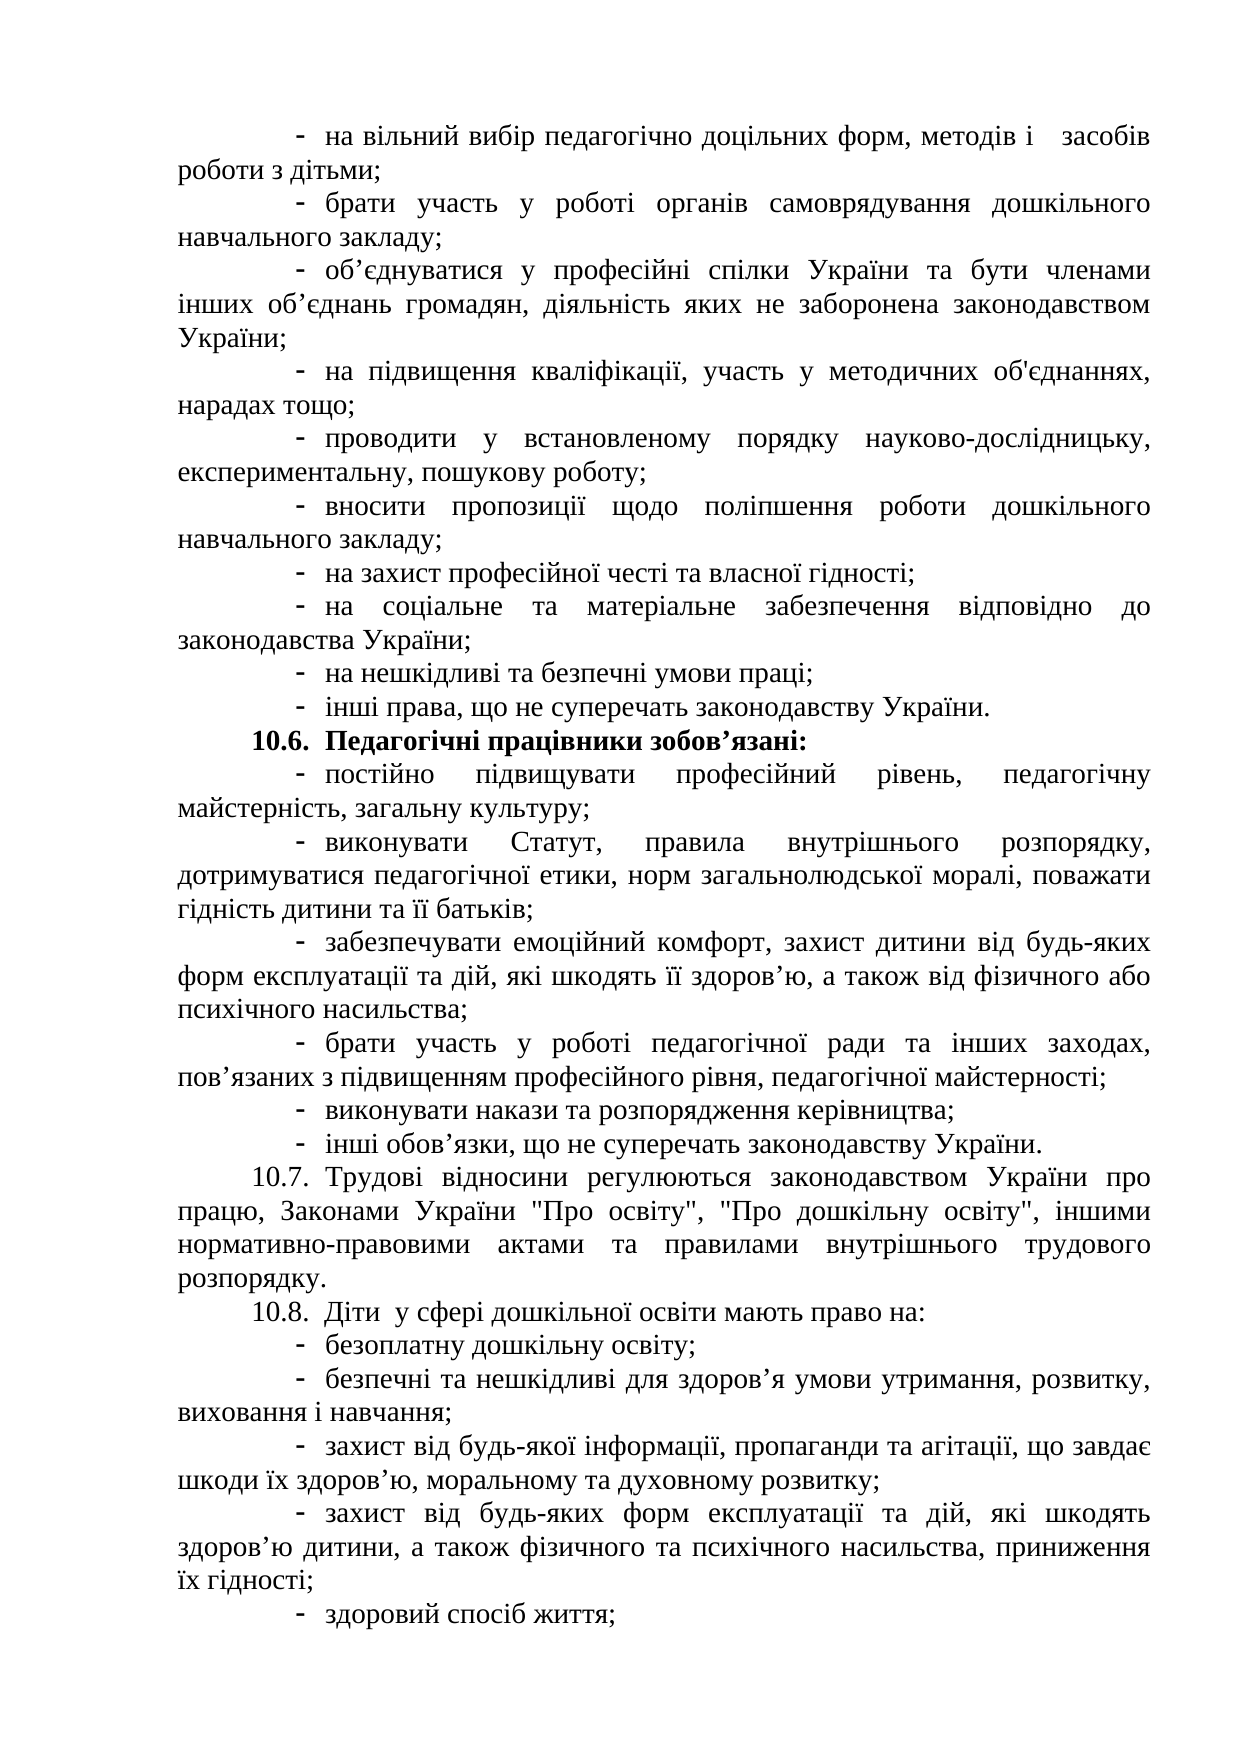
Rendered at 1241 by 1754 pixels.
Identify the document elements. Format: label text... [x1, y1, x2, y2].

list захист від будь-якої інформації, пропаганди та агітації, що завдає шкоди їх здоров’ю, моральному та духовному розвитку; [177, 1428, 1152, 1495]
list на нешкідливі та безпечні умови праці; [177, 656, 1152, 689]
list інші права, що не суперечать законодавству України. [177, 689, 1152, 723]
text 10.8. Діти у сфері дошкільної освіти мають право на: [177, 1294, 1152, 1327]
list проводити у встановленому порядку науково-дослідницьку, експериментальну, пошукову роботу; [177, 420, 1152, 488]
list виконувати накази та розпорядження керівництва; [177, 1092, 1152, 1126]
list брати участь у роботі педагогічної ради та інших заходах, пов’язаних з підвищенням професійного рівня, педагогічної майстерності; [177, 1025, 1152, 1092]
list Педагогічні працівники зобов’язані: [177, 723, 1152, 756]
list захист від будь-яких форм експлуатації та дій, які шкодять здоров’ю дитини, а також фізичного та психічного насильства, приниження їх гідності; [177, 1495, 1152, 1596]
list об’єднуватися у професійні спілки України та бути членами інших об’єднань громадян, діяльність яких не заборонена законодавством України; [177, 252, 1152, 353]
list брати участь у роботі органів самоврядування дошкільного навчального закладу; [177, 185, 1152, 252]
list вносити пропозиції щодо поліпшення роботи дошкільного навчального закладу; [177, 488, 1152, 555]
list на соціальне та матеріальне забезпечення відповідно до законодавства України; [177, 588, 1152, 656]
list інші обов’язки, що не суперечать законодавству України. [177, 1126, 1152, 1159]
list виконувати Статут, правила внутрішнього розпорядку, дотримуватися педагогічної етики, норм загальнолюдської моралі, поважати гідність дитини та її батьків; [177, 824, 1152, 924]
list постійно підвищувати професійний рівень, педагогічну майстерність, загальну культуру; [177, 756, 1152, 824]
list забезпечувати емоційний комфорт, захист дитини від будь-яких форм експлуатації та дій, які шкодять її здоров’ю, а також від фізичного або психічного насильства; [177, 924, 1152, 1025]
list безоплатну дошкільну освіту; [177, 1327, 1152, 1361]
list на вільний вибір педагогічно доцільних форм, методів і засобів роботи з дітьми; [177, 118, 1152, 185]
list на підвищення кваліфікації, участь у методичних об'єднаннях, нарадах тощо; [177, 353, 1152, 420]
list Трудові відносини регулюються законодавством України про працю, Законами України "Про освіту", "Про дошкільну освіту", іншими нормативно-правовими актами та правилами внутрішнього трудового розпорядку. [177, 1159, 1152, 1294]
list здоровий спосіб життя; [177, 1596, 1152, 1630]
list безпечні та нешкідливі для здоров’я умови утримання, розвитку, виховання і навчання; [177, 1361, 1152, 1428]
list на захист професійної честі та власної гідності; [177, 555, 1152, 588]
